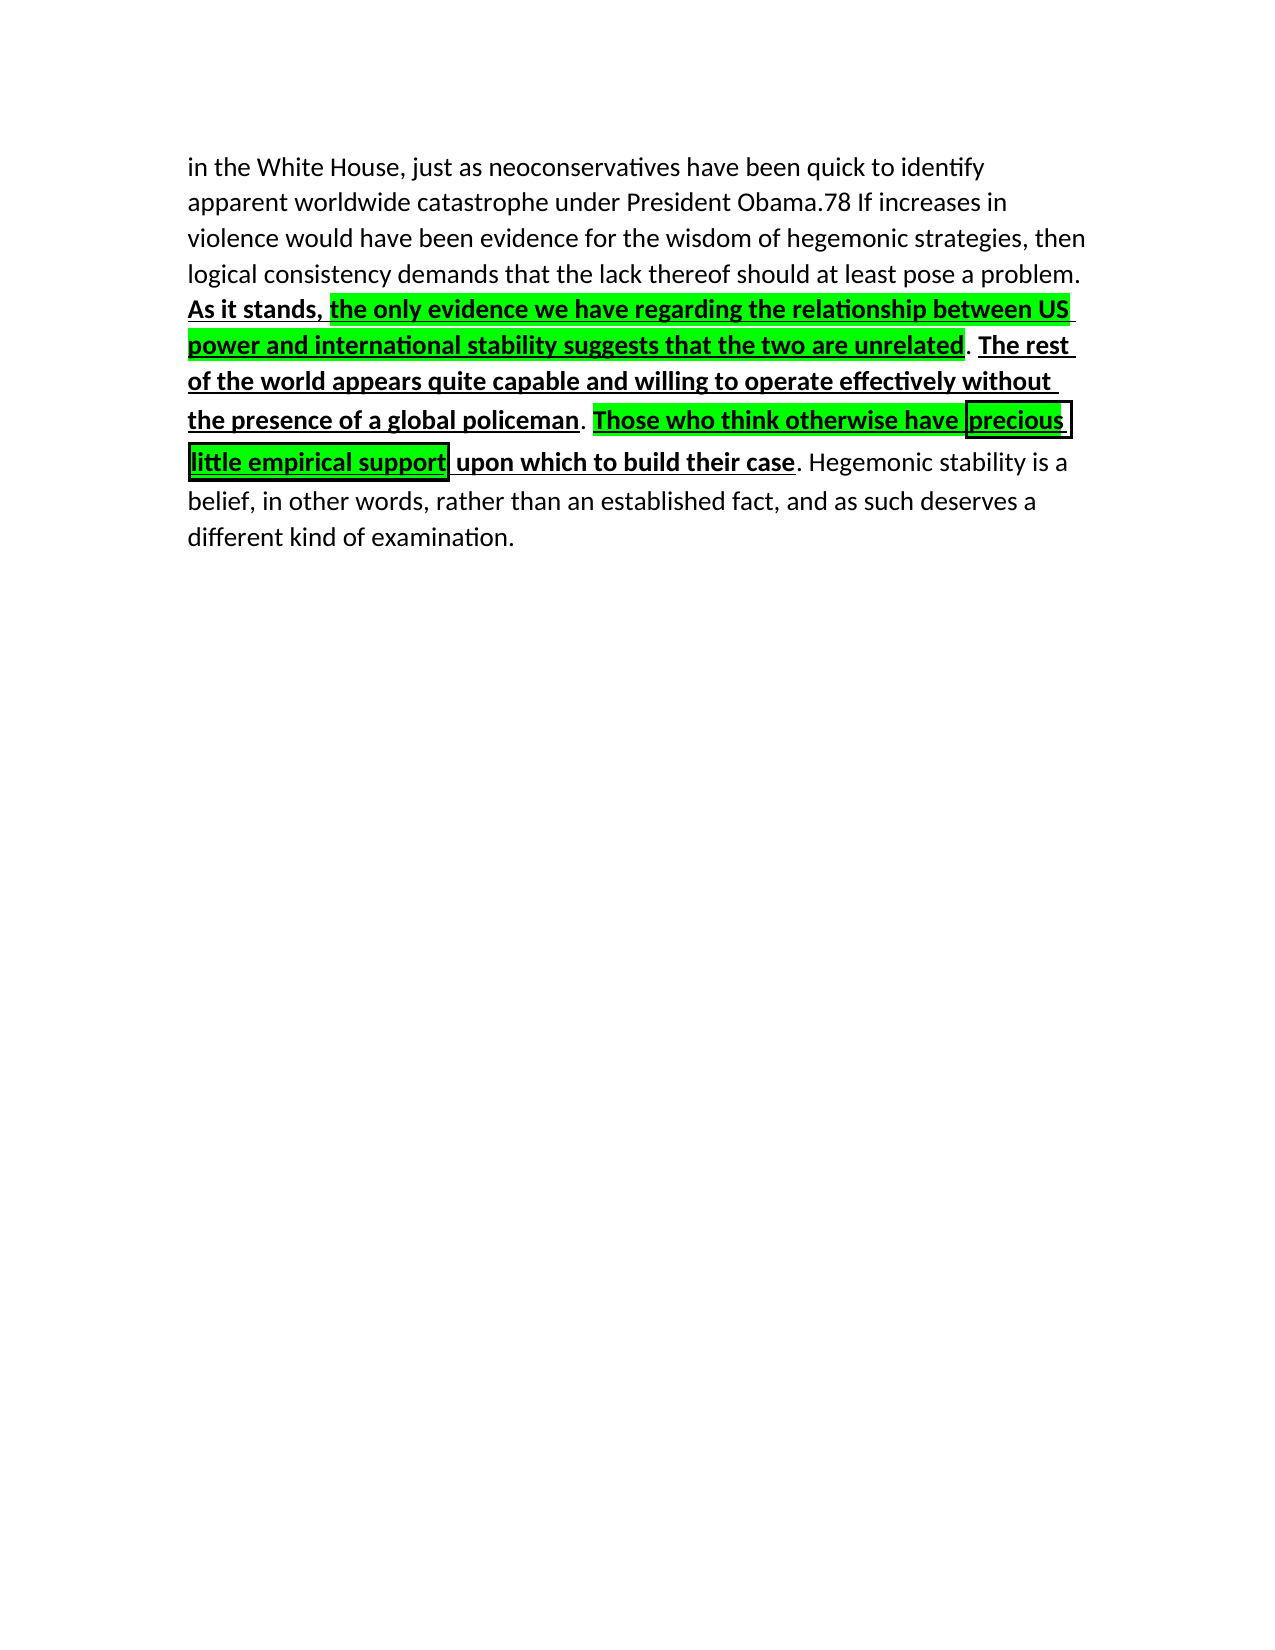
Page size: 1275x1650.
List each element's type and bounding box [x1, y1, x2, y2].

text [187, 150, 1087, 553]
